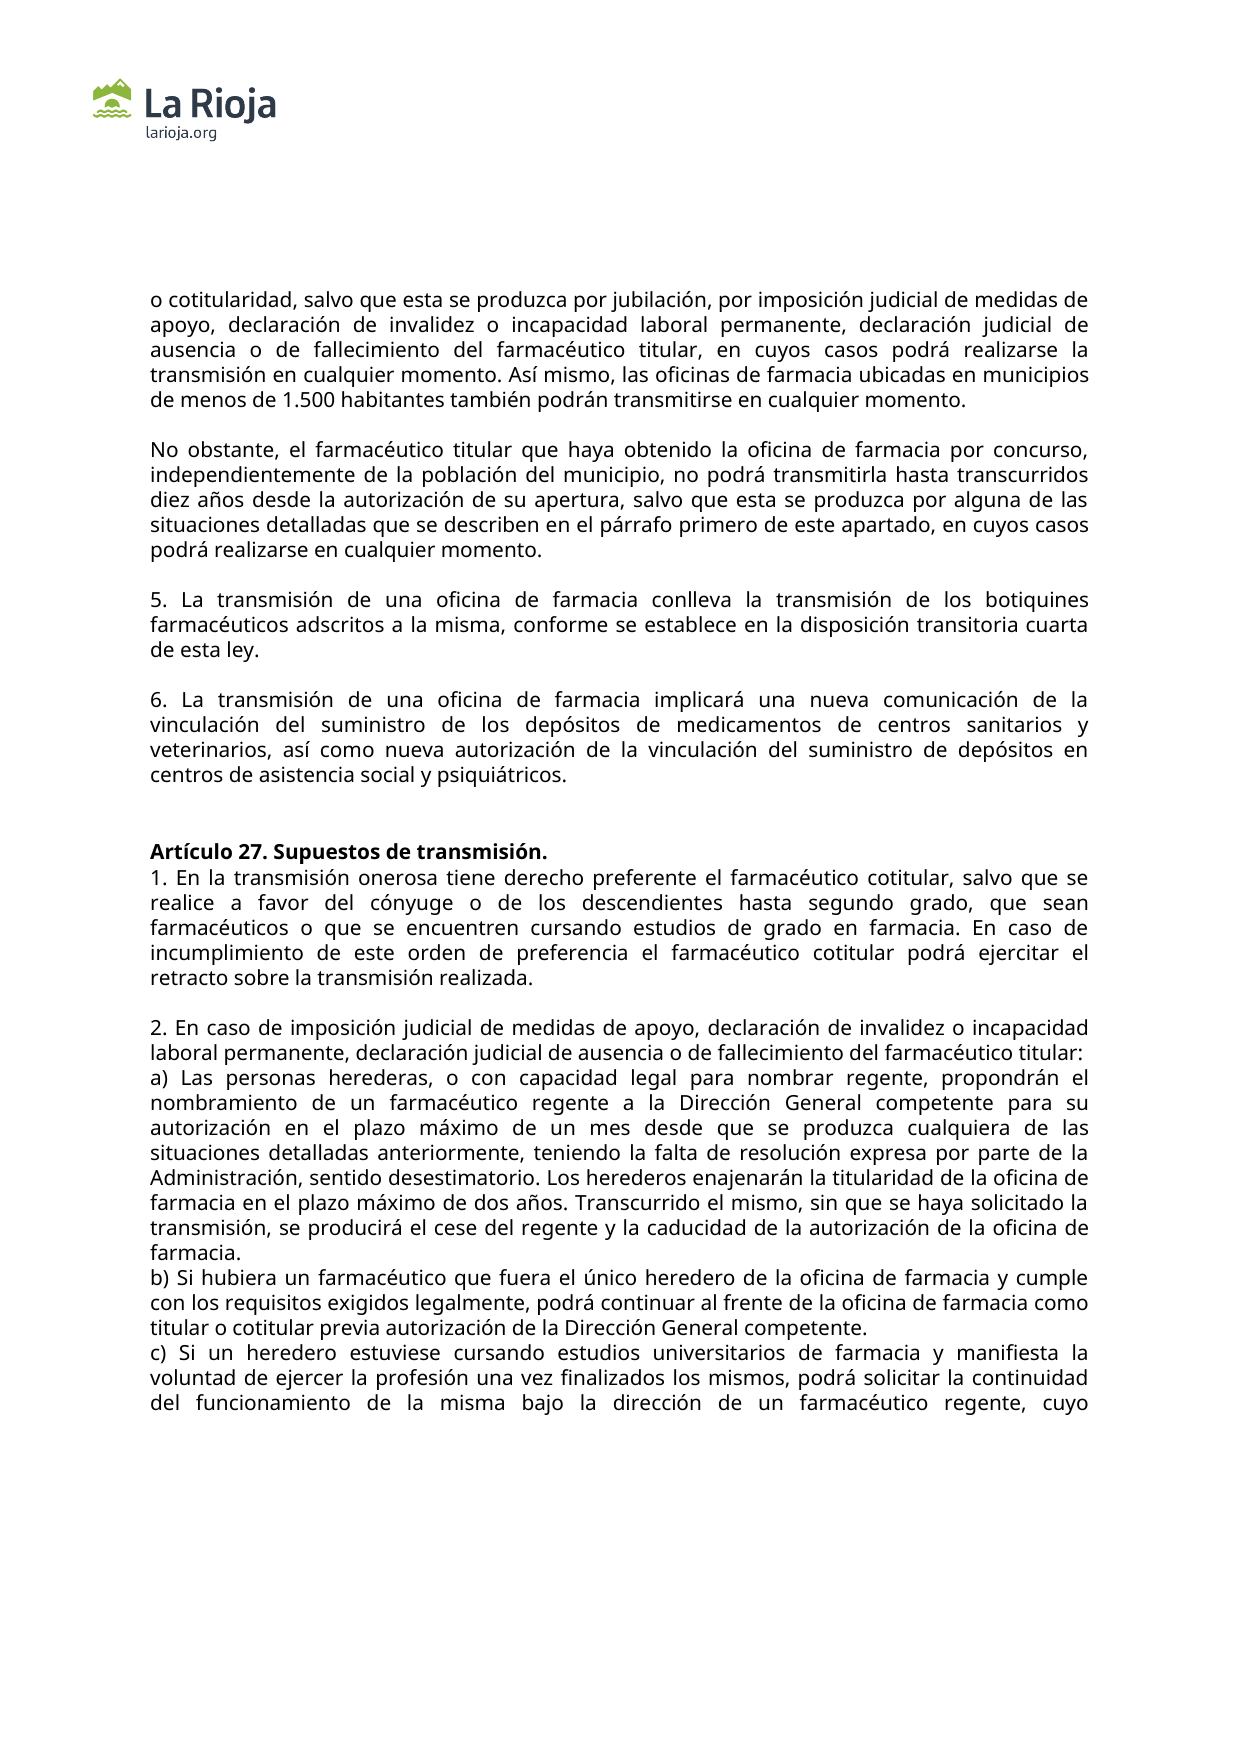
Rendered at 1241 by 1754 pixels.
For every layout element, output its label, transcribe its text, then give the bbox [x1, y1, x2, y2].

text 2. En caso de imposición judicial de medidas de apoyo, declaración de invalidez o incapacidad laboral permanente, declaración judicial de ausencia o de fallecimiento del farmacéutico titular: [150, 1016, 1090, 1066]
text 5. La transmisión de una oficina de farmacia conlleva la transmisión de los botiquines farmacéuticos adscritos a la misma, conforme se establece en la disposición transitoria cuarta de esta ley. [150, 587, 1090, 662]
text 1. En la transmisión onerosa tiene derecho preferente el farmacéutico cotitular, salvo que se realice a favor del cónyuge o de los descendientes hasta segundo grado, que sean farmacéuticos o que se encuentren cursando estudios de grado en farmacia. En caso de incumplimiento de este orden de preferencia el farmacéutico cotitular podrá ejercitar el retracto sobre la transmisión realizada. [150, 866, 1090, 991]
subtitle Artículo 27. Supuestos de transmisión. [150, 837, 1090, 866]
text a) Las personas herederas, o con capacidad legal para nombrar regente, propondrán el nombramiento de un farmacéutico regente a la Dirección General competente para su autorización en el plazo máximo de un mes desde que se produzca cualquiera de las situaciones detalladas anteriormente, teniendo la falta de resolución expresa por parte de la Administración, sentido desestimatorio. Los herederos enajenarán la titularidad de la oficina de farmacia en el plazo máximo de dos años. Transcurrido el mismo, sin que se haya solicitado la transmisión, se producirá el cese del regente y la caducidad de la autorización de la oficina de farmacia. [150, 1066, 1090, 1266]
text No obstante, el farmacéutico titular que haya obtenido la oficina de farmacia por concurso, independientemente de la población del municipio, no podrá transmitirla hasta transcurridos diez años desde la autorización de su apertura, salvo que esta se produzca por alguna de las situaciones detalladas que se describen en el párrafo primero de este apartado, en cuyos casos podrá realizarse en cualquier momento. [150, 437, 1090, 562]
text 6. La transmisión de una oficina de farmacia implicará una nueva comunicación de la vinculación del suministro de los depósitos de medicamentos de centros sanitarios y veterinarios, así como nueva autorización de la vinculación del suministro de depósitos en centros de asistencia social y psiquiátricos. [150, 687, 1090, 787]
picture [0, 0, 1241, 237]
text b) Si hubiera un farmacéutico que fuera el único heredero de la oficina de farmacia y cumple con los requisitos exigidos legalmente, podrá continuar al frente de la oficina de farmacia como titular o cotitular previa autorización de la Dirección General competente. [150, 1266, 1090, 1341]
